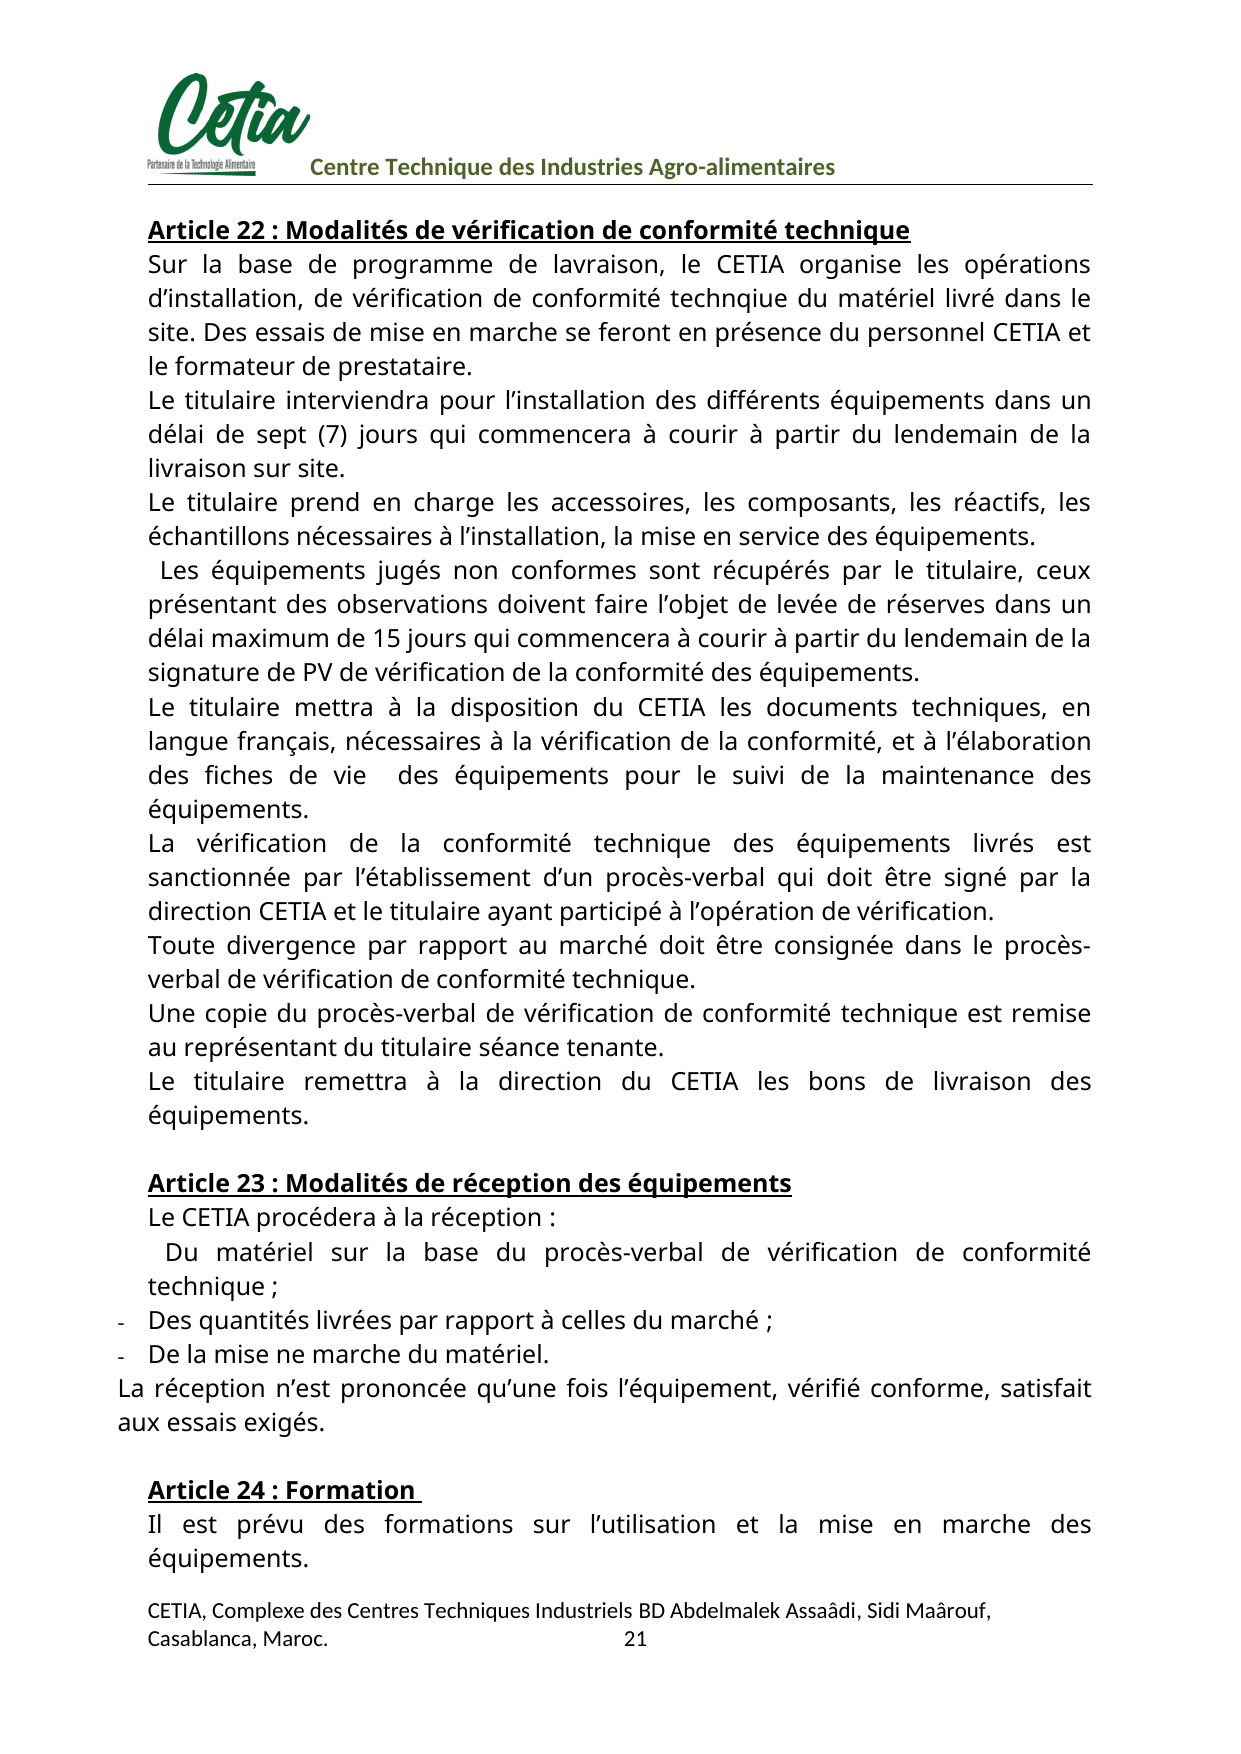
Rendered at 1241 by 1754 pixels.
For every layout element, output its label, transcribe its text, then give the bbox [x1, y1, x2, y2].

text Les équipements jugés non conformes sont récupérés par le titulaire, ceux présentant des observations doivent faire l’objet de levée de réserves dans un délai maximum de 15 jours qui commencera à courir à partir du lendemain de la signature de PV de vérification de la conformité des équipements. [148, 553, 1093, 689]
text Le titulaire interviendra pour l’installation des différents équipements dans un délai de sept (7) jours qui commencera à courir à partir du lendemain de la livraison sur site. [148, 383, 1093, 485]
picture [147, 73, 311, 176]
text Le titulaire prend en charge les accessoires, les composants, les réactifs, les échantillons nécessaires à l’installation, la mise en service des équipements. [148, 485, 1093, 553]
text Article 23 : Modalités de réception des équipements [148, 1166, 1093, 1200]
text Le titulaire mettra à la disposition du CETIA les documents techniques, en langue français, nécessaires à la vérification de la conformité, et à l’élaboration des fiches de vie des équipements pour le suivi de la maintenance des équipements. [148, 689, 1093, 825]
text Une copie du procès-verbal de vérification de conformité technique est remise au représentant du titulaire séance tenante. [148, 996, 1093, 1064]
list De la mise ne marche du matériel. [117, 1336, 1093, 1370]
text Sur la base de programme de lavraison, le CETIA organise les opérations d’installation, de vérification de conformité technqiue du matériel livré dans le site. Des essais de mise en marche se feront en présence du personnel CETIA et le formateur de prestataire. [148, 246, 1093, 383]
text Du matériel sur la base du procès-verbal de vérification de conformité technique ; [148, 1234, 1093, 1302]
text Article 24 : Formation [148, 1473, 1093, 1507]
text Article 22 : Modalités de vérification de conformité technique [148, 212, 1093, 246]
text La vérification de la conformité technique des équipements livrés est sanctionnée par l’établissement d’un procès-verbal qui doit être signé par la direction CETIA et le titulaire ayant participé à l’opération de vérification. [148, 825, 1093, 928]
text Il est prévu des formations sur l’utilisation et la mise en marche des équipements. [148, 1507, 1093, 1575]
list Des quantités livrées par rapport à celles du marché ; [117, 1302, 1093, 1336]
text La réception n’est prononcée qu’une fois l’équipement, vérifié conforme, satisfait aux essais exigés. [117, 1370, 1093, 1438]
text Le titulaire remettra à la direction du CETIA les bons de livraison des équipements. [148, 1064, 1093, 1132]
text Toute divergence par rapport au marché doit être consignée dans le procès-verbal de vérification de conformité technique. [148, 928, 1093, 996]
text Le CETIA procédera à la réception : [148, 1200, 1093, 1234]
